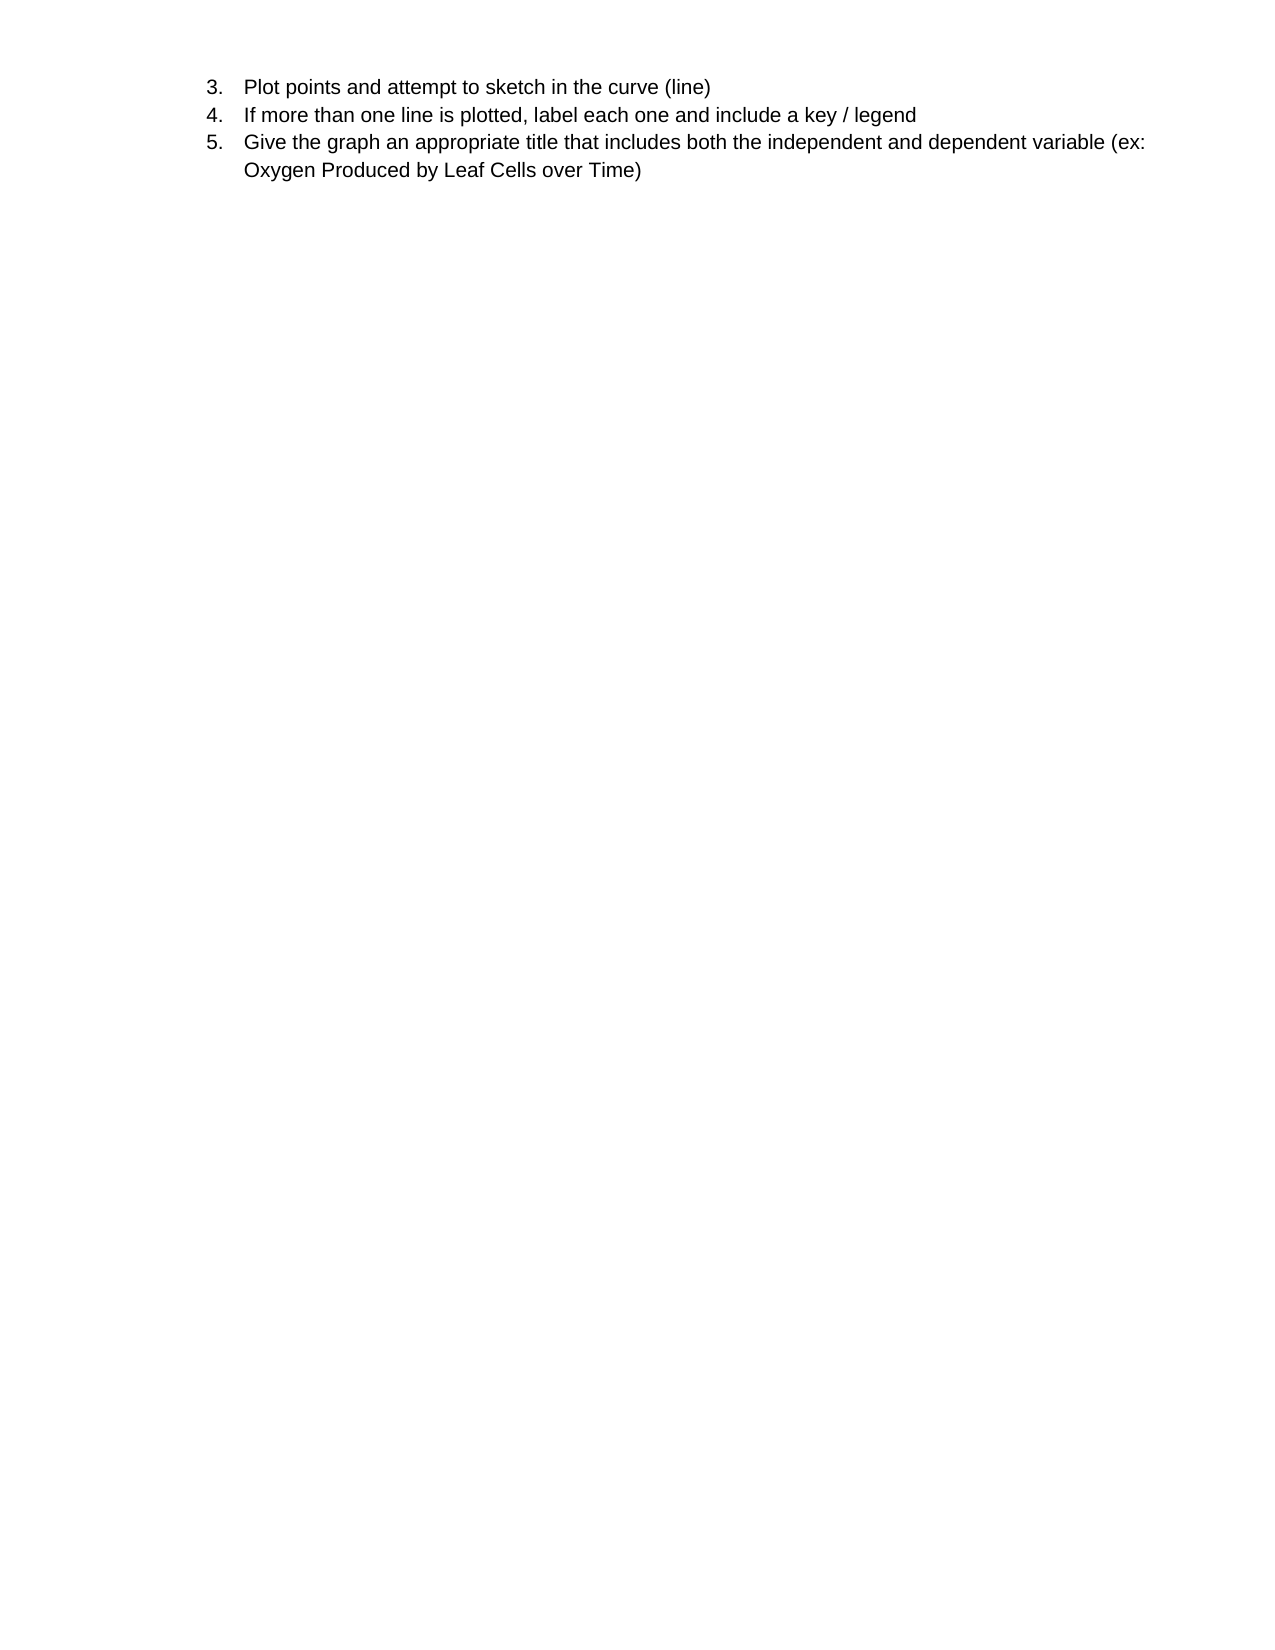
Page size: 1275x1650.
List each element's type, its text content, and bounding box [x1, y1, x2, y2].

list If more than one line is plotted, label each one and include a key / legend [206, 102, 1200, 126]
list Give the graph an appropriate title that includes both the independent and dependent variable (ex: Oxygen Produced by Leaf Cells over Time) [206, 130, 1200, 181]
list Plot points and attempt to sketch in the curve (line) [206, 75, 1200, 99]
